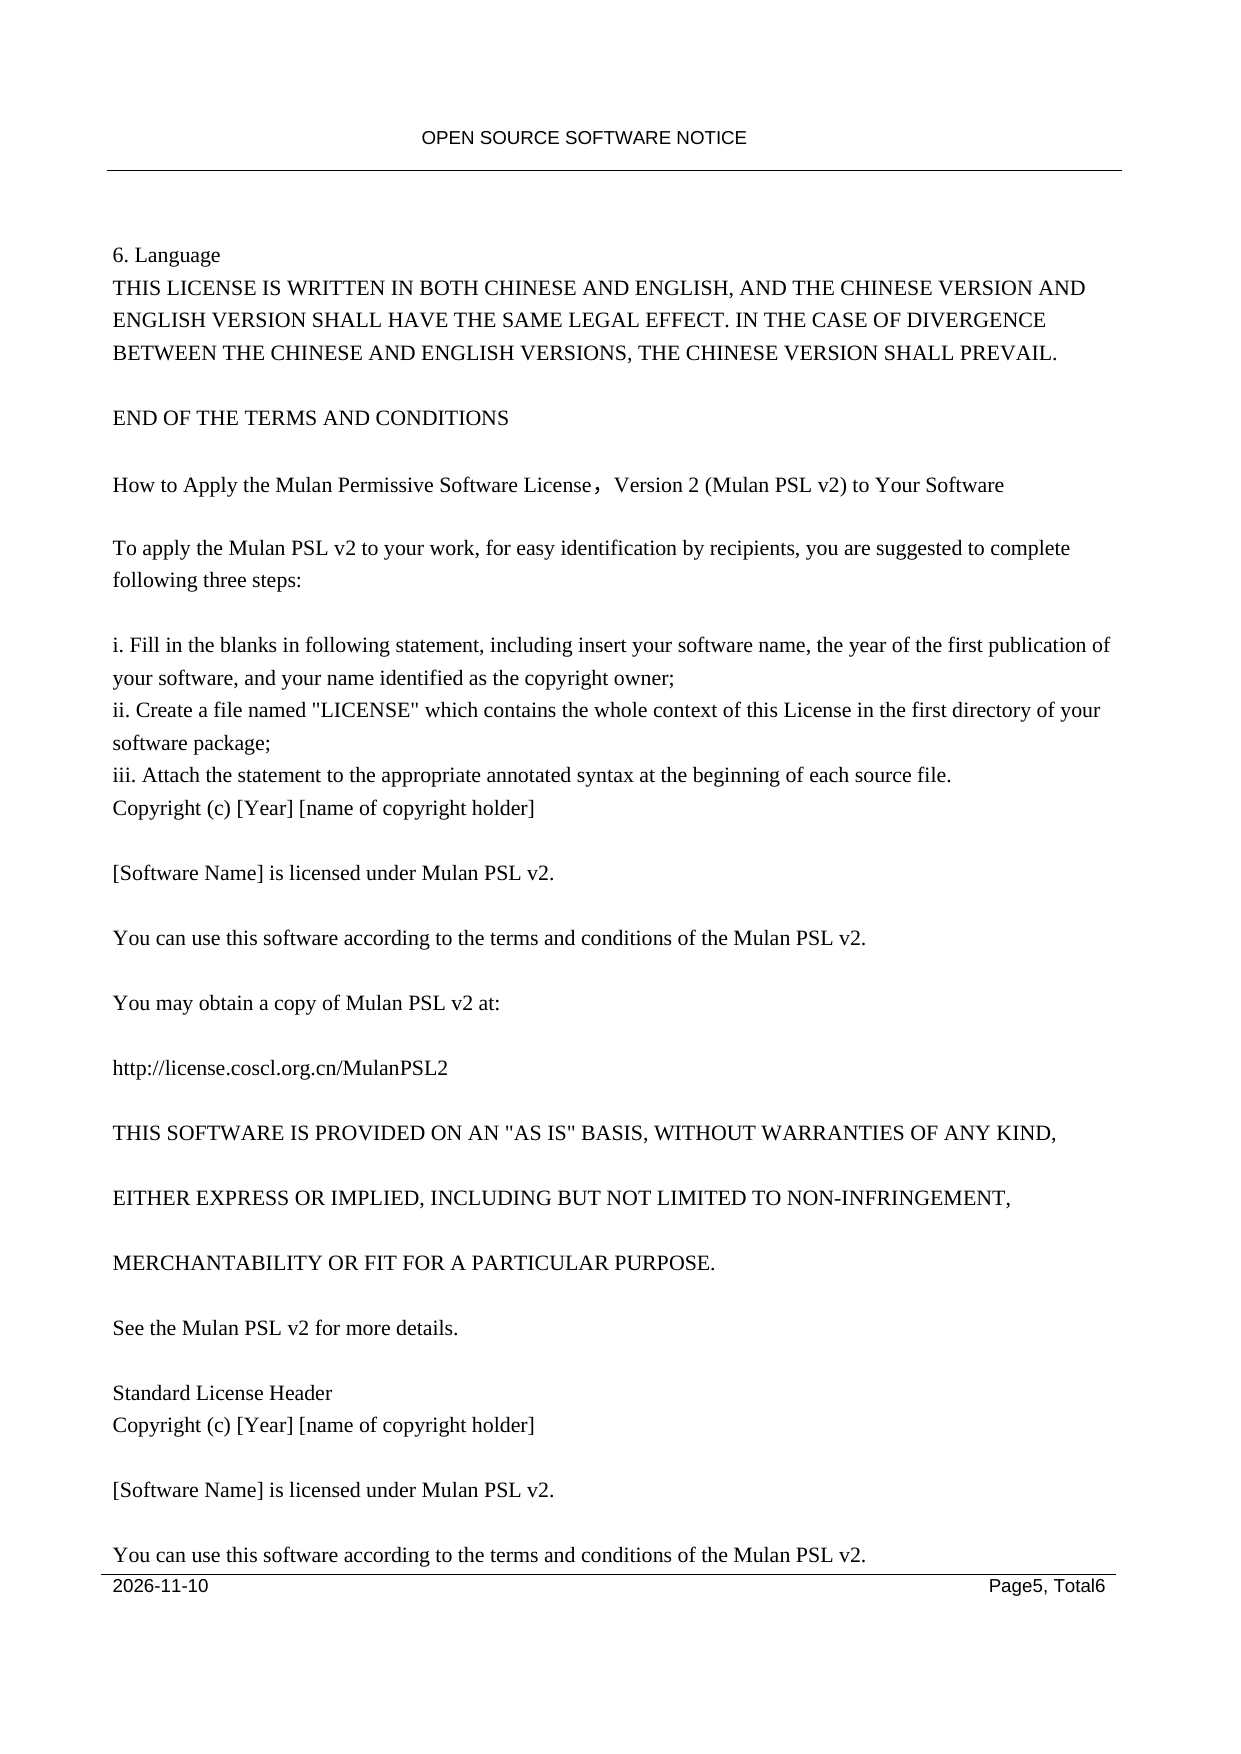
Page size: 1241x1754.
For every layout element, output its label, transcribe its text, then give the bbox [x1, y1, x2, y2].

text Copyright (c) [Year] [name of copyright holder] [112, 1409, 1128, 1441]
text You may obtain a copy of Mulan PSL v2 at: [112, 986, 1128, 1019]
text See the Mulan PSL v2 for more details. [112, 1311, 1128, 1344]
text http://license.coscl.org.cn/MulanPSL2 [112, 1051, 1128, 1084]
text You can use this software according to the terms and conditions of the Mulan PSL v2. [112, 1539, 1128, 1571]
text How to Apply the Mulan Permissive Software License，Version 2 (Mulan PSL v2) to Your Software [112, 466, 1128, 499]
text [Software Name] is licensed under Mulan PSL v2. [112, 1474, 1128, 1506]
text THIS SOFTWARE IS PROVIDED ON AN "AS IS" BASIS, WITHOUT WARRANTIES OF ANY KIND, [112, 1116, 1128, 1149]
text [Software Name] is licensed under Mulan PSL v2. [112, 856, 1128, 889]
text 6. Language [112, 239, 1128, 271]
text To apply the Mulan PSL v2 to your work, for easy identification by recipients, you are suggested to complete following three steps: [112, 531, 1128, 596]
text END OF THE TERMS AND CONDITIONS [112, 401, 1128, 434]
text THIS LICENSE IS WRITTEN IN BOTH CHINESE AND ENGLISH, AND THE CHINESE VERSION AND ENGLISH VERSION SHALL HAVE THE SAME LEGAL EFFECT. IN THE CASE OF DIVERGENCE BETWEEN THE CHINESE AND ENGLISH VERSIONS, THE CHINESE VERSION SHALL PREVAIL. [112, 271, 1128, 369]
text Copyright (c) [Year] [name of copyright holder] [112, 791, 1128, 824]
text i. Fill in the blanks in following statement, including insert your software name, the year of the first publication of your software, and your name identified as the copyright owner; [112, 629, 1128, 694]
text MERCHANTABILITY OR FIT FOR A PARTICULAR PURPOSE. [112, 1246, 1128, 1279]
text You can use this software according to the terms and conditions of the Mulan PSL v2. [112, 921, 1128, 954]
text ii. Create a file named "LICENSE" which contains the whole context of this License in the first directory of your software package; [112, 694, 1128, 759]
text iii. Attach the statement to the appropriate annotated syntax at the beginning of each source file. [112, 759, 1128, 791]
text Standard License Header [112, 1376, 1128, 1409]
text EITHER EXPRESS OR IMPLIED, INCLUDING BUT NOT LIMITED TO NON-INFRINGEMENT, [112, 1181, 1128, 1214]
